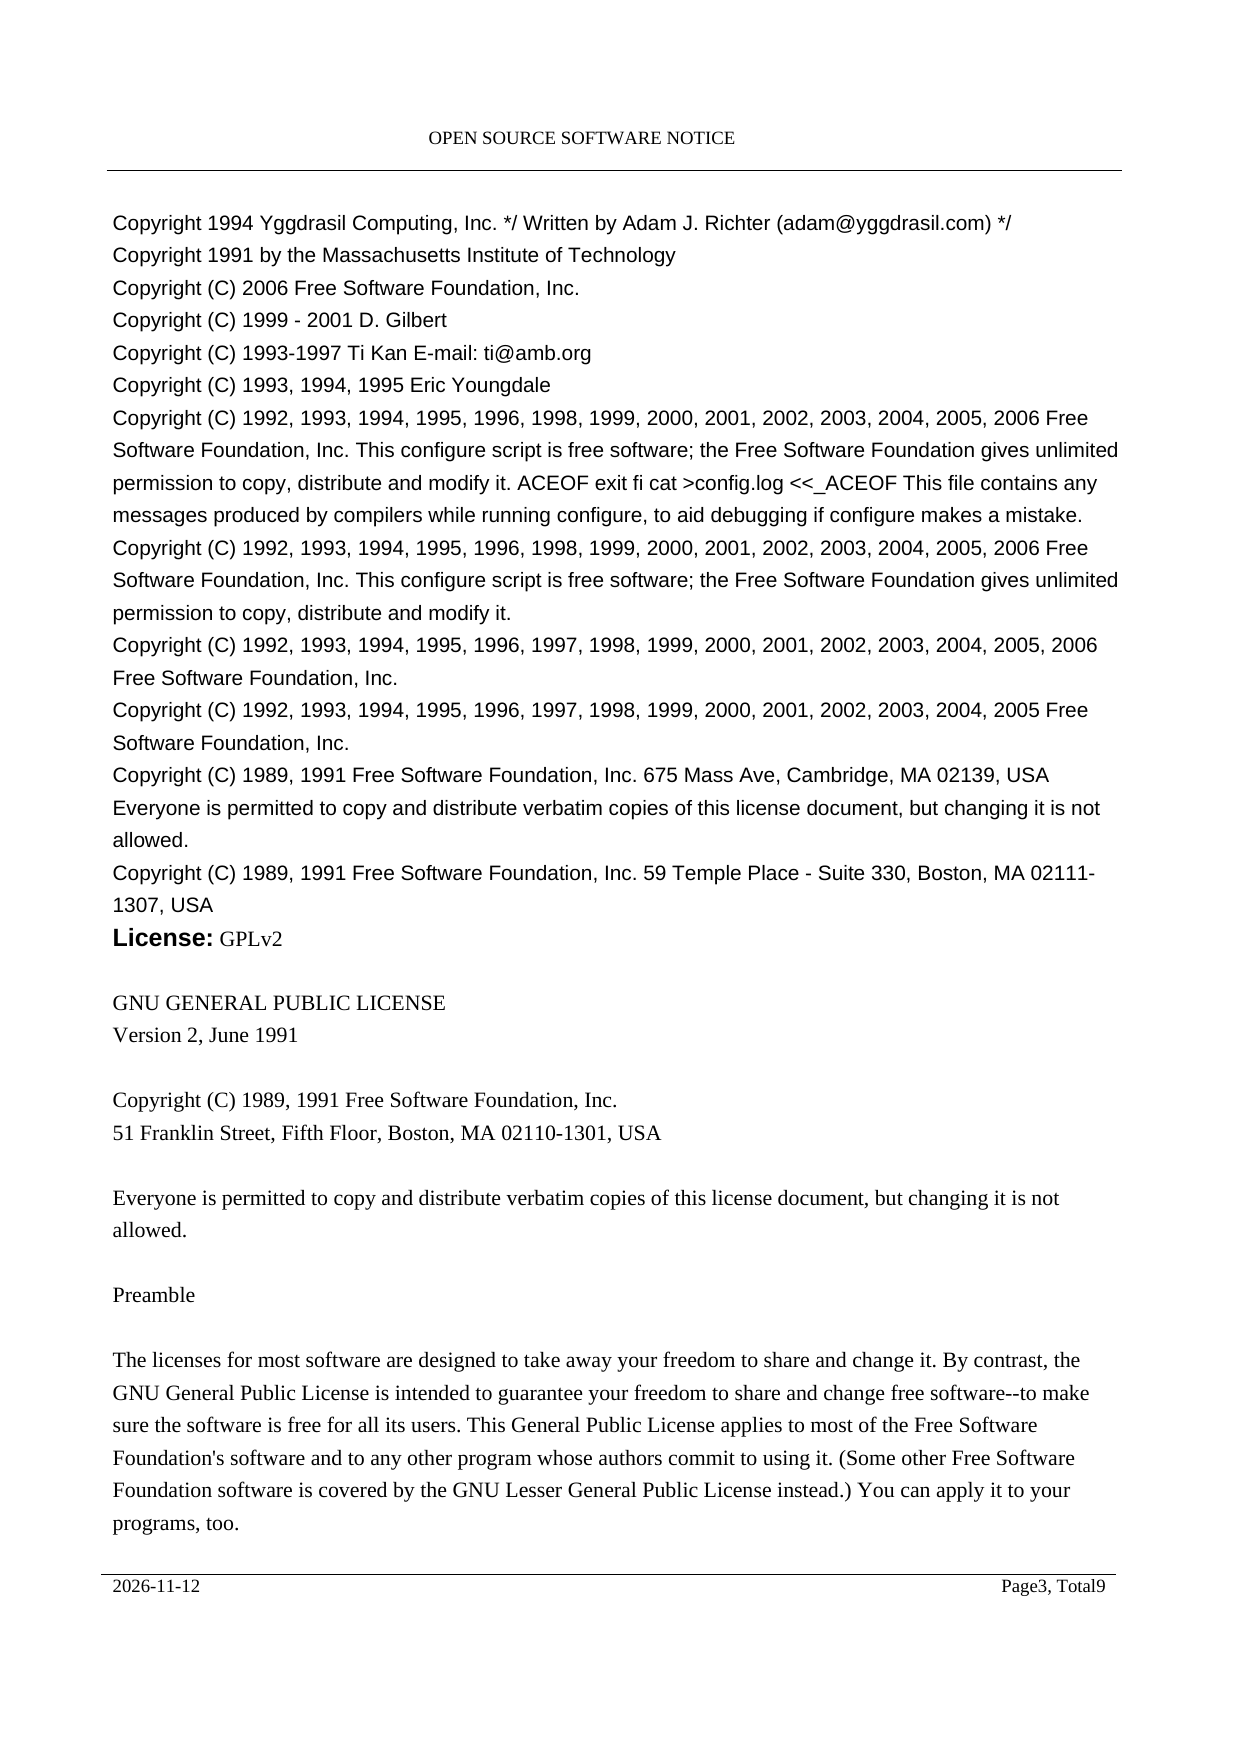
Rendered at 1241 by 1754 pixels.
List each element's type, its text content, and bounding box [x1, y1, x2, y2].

text Copyright (C) 1992, 1993, 1994, 1995, 1996, 1998, 1999, 2000, 2001, 2002, 2003, 2004, 2005, 2006 Free Software Foundation, Inc. This configure script is free software; the Free Software Foundation gives unlimited permission to copy, distribute and modify it. [112, 531, 1128, 629]
text Copyright (C) 1992, 1993, 1994, 1995, 1996, 1997, 1998, 1999, 2000, 2001, 2002, 2003, 2004, 2005, 2006 Free Software Foundation, Inc. [112, 629, 1128, 694]
text Copyright (C) 1992, 1993, 1994, 1995, 1996, 1997, 1998, 1999, 2000, 2001, 2002, 2003, 2004, 2005 Free Software Foundation, Inc. [112, 694, 1128, 759]
text Copyright (C) 2006 Free Software Foundation, Inc. [112, 271, 1128, 304]
text Copyright (C) 1992, 1993, 1994, 1995, 1996, 1998, 1999, 2000, 2001, 2002, 2003, 2004, 2005, 2006 Free Software Foundation, Inc. This configure script is free software; the Free Software Foundation gives unlimited permission to copy, distribute and modify it. ACEOF exit fi cat >config.log <<_ACEOF This file contains any messages produced by compilers while running configure, to aid debugging if configure makes a mistake. [112, 401, 1128, 531]
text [112, 921, 1128, 1539]
text Copyright (C) 1989, 1991 Free Software Foundation, Inc. 59 Temple Place - Suite 330, Boston, MA 02111-1307, USA [112, 856, 1128, 921]
text Copyright (C) 1989, 1991 Free Software Foundation, Inc. 675 Mass Ave, Cambridge, MA 02139, USA Everyone is permitted to copy and distribute verbatim copies of this license document, but changing it is not allowed. [112, 759, 1128, 856]
text Copyright 1991 by the Massachusetts Institute of Technology [112, 239, 1128, 271]
text Copyright (C) 1993-1997 Ti Kan E-mail: ti@amb.org [112, 336, 1128, 369]
text Copyright (C) 1993, 1994, 1995 Eric Youngdale [112, 369, 1128, 401]
text Copyright 1994 Yggdrasil Computing, Inc. */ Written by Adam J. Richter (adam@yggdrasil.com) */ [112, 206, 1128, 239]
text Copyright (C) 1999 - 2001 D. Gilbert [112, 304, 1128, 336]
